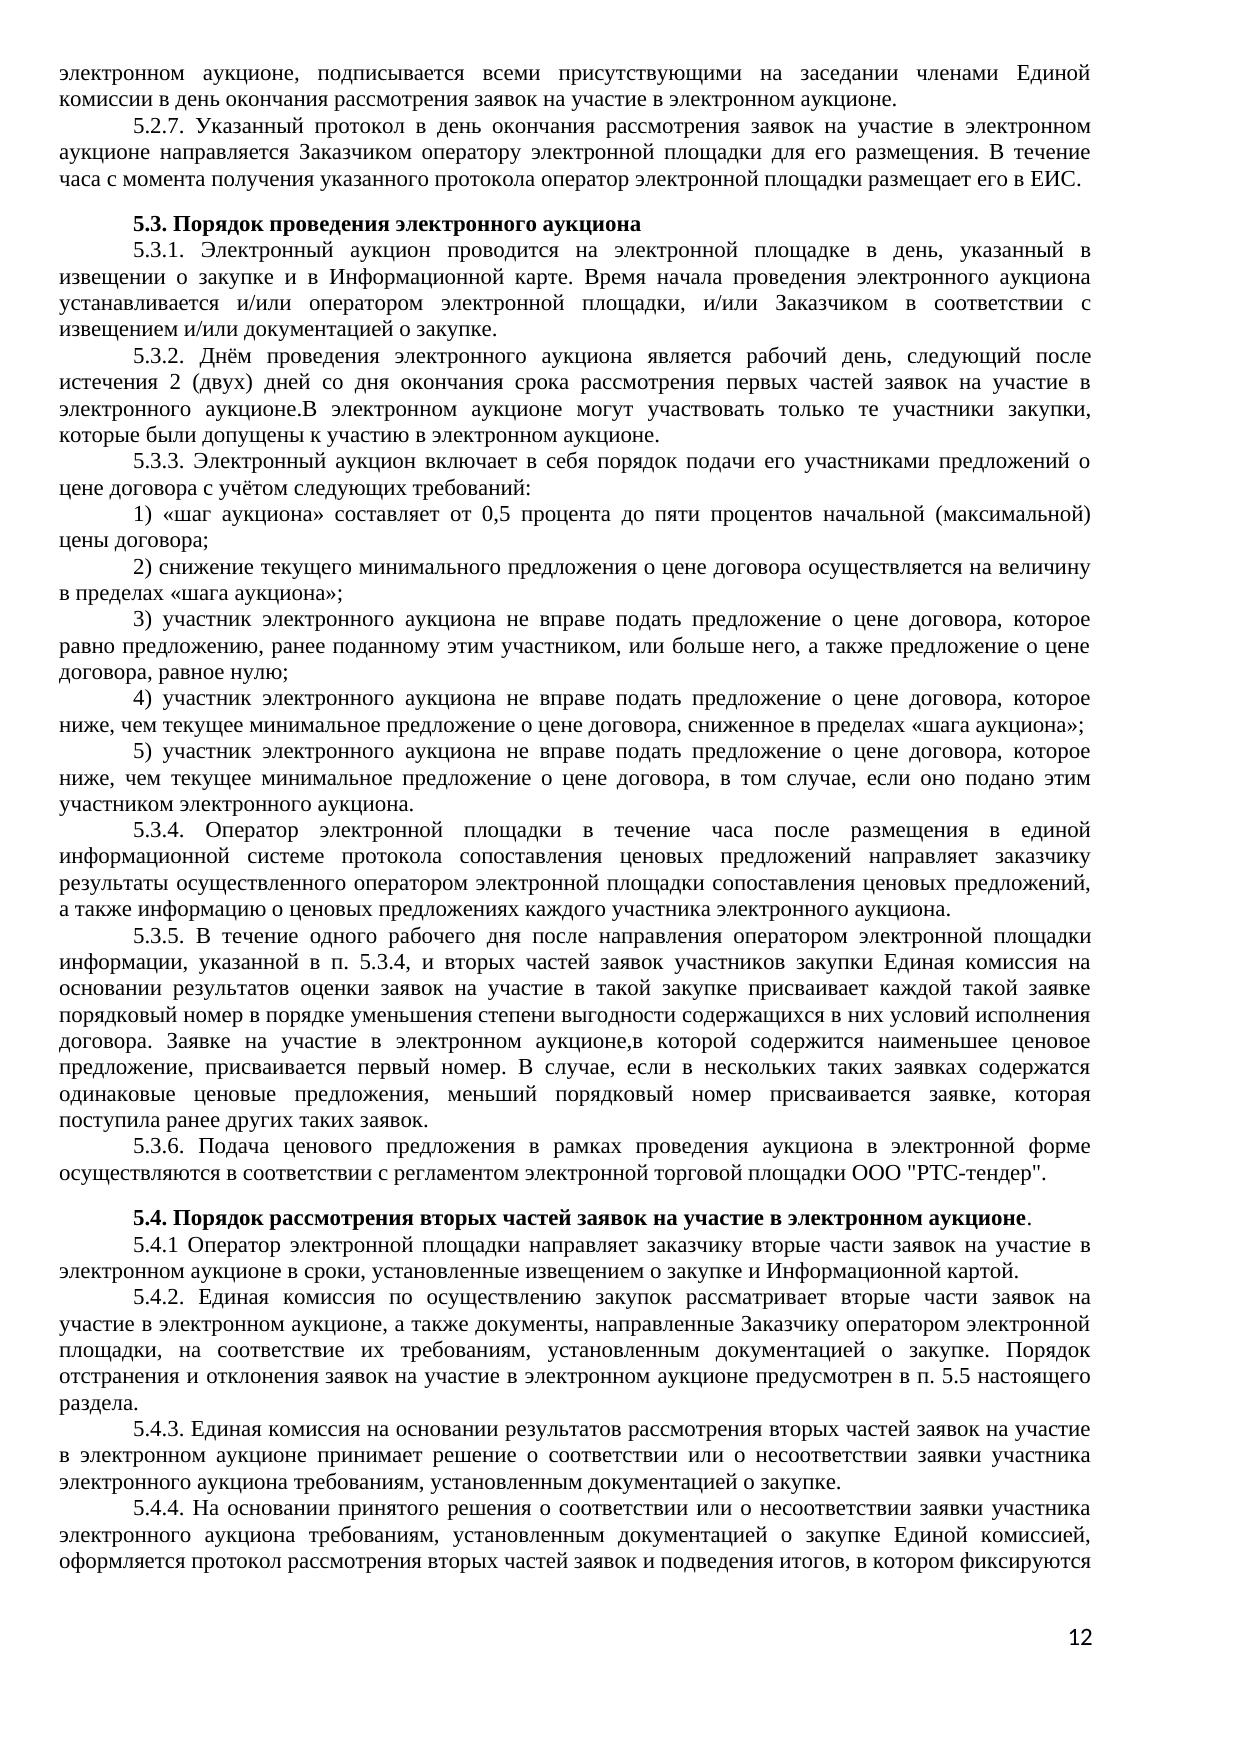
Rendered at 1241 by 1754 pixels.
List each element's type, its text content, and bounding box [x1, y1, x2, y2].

text 5.3. Порядок проведения электронного аукциона [59, 210, 1092, 236]
text 1) «шаг аукциона» составляет от 0,5 процента до пяти процентов начальной (максимальной) цены договора; [59, 500, 1092, 553]
text 3) участник электронного аукциона не вправе подать предложение о цене договора, которое равно предложению, ранее поданному этим участником, или больше него, а также предложение о цене договора, равное нулю; [59, 605, 1092, 684]
text 5.3.5. В течение одного рабочего дня после направления оператором электронной площадки информации, указанной в п. 5.3.4, и вторых частей заявок участников закупки Единая комиссия на основании результатов оценки заявок на участие в такой закупке присваивает каждой такой заявке порядковый номер в порядке уменьшения степени выгодности содержащихся в них условий исполнения договора. Заявке на участие в электронном аукционе,в которой содержится наименьшее ценовое предложение, присваивается первый номер. В случае, если в нескольких таких заявках содержатся одинаковые ценовые предложения, меньший порядковый номер присваивается заявке, которая поступила ранее других таких заявок. [59, 922, 1092, 1132]
text 5.3.3. Электронный аукцион включает в себя порядок подачи его участниками предложений о цене договора с учётом следующих требований: [59, 447, 1092, 500]
text 2) снижение текущего минимального предложения о цене договора осуществляется на величину в пределах «шага аукциона»; [59, 553, 1092, 605]
text 5.4. Порядок рассмотрения вторых частей заявок на участие в электронном аукционе. [59, 1204, 1092, 1231]
text 5.3.1. Электронный аукцион проводится на электронной площадке в день, указанный в извещении о закупке и в Информационной карте. Время начала проведения электронного аукциона устанавливается и/или оператором электронной площадки, и/или Заказчиком в соответствии с извещением и/или документацией о закупке. [59, 236, 1092, 342]
text 5.4.1 Оператор электронной площадки направляет заказчику вторые части заявок на участие в электронном аукционе в сроки, установленные извещением о закупке и Информационной картой. [59, 1231, 1092, 1283]
text 5.2.7. Указанный протокол в день окончания рассмотрения заявок на участие в электронном аукционе направляется Заказчиком оператору электронной площадки для его размещения. В течение часа с момента получения указанного протокола оператор электронной площадки размещает его в ЕИС. [59, 112, 1092, 191]
text 5.4.3. Единая комиссия на основании результатов рассмотрения вторых частей заявок на участие в электронном аукционе принимает решение о соответствии или о несоответствии заявки участника электронного аукциона требованиям, установленным документацией о закупке. [59, 1415, 1092, 1494]
text 5.3.4. Оператор электронной площадки в течение часа после размещения в единой информационной системе протокола сопоставления ценовых предложений направляет заказчику результаты осуществленного оператором электронной площадки сопоставления ценовых предложений, а также информацию о ценовых предложениях каждого участника электронного аукциона. [59, 816, 1092, 922]
text 4) участник электронного аукциона не вправе подать предложение о цене договора, которое ниже, чем текущее минимальное предложение о цене договора, сниженное в пределах «шага аукциона»; [59, 684, 1092, 737]
text 5) участник электронного аукциона не вправе подать предложение о цене договора, которое ниже, чем текущее минимальное предложение о цене договора, в том случае, если оно подано этим участником электронного аукциона. [59, 737, 1092, 816]
text 5.4.2. Единая комиссия по осуществлению закупок рассматривает вторые части заявок на участие в электронном аукционе, а также документы, направленные Заказчику оператором электронной площадки, на соответствие их требованиям, установленным документацией о закупке. Порядок отстранения и отклонения заявок на участие в электронном аукционе предусмотрен в п. 5.5 настоящего раздела. [59, 1283, 1092, 1415]
text 5.3.2. Днём проведения электронного аукциона является рабочий день, следующий после истечения 2 (двух) дней со дня окончания срока рассмотрения первых частей заявок на участие в электронного аукционе.В электронном аукционе могут участвовать только те участники закупки, которые были допущены к участию в электронном аукционе. [59, 342, 1092, 447]
text 5.3.6. Подача ценового предложения в рамках проведения аукциона в электронной форме осуществляются в соответствии с регламентом электронной торговой площадки ООО "РТС-тендер". [59, 1132, 1092, 1185]
